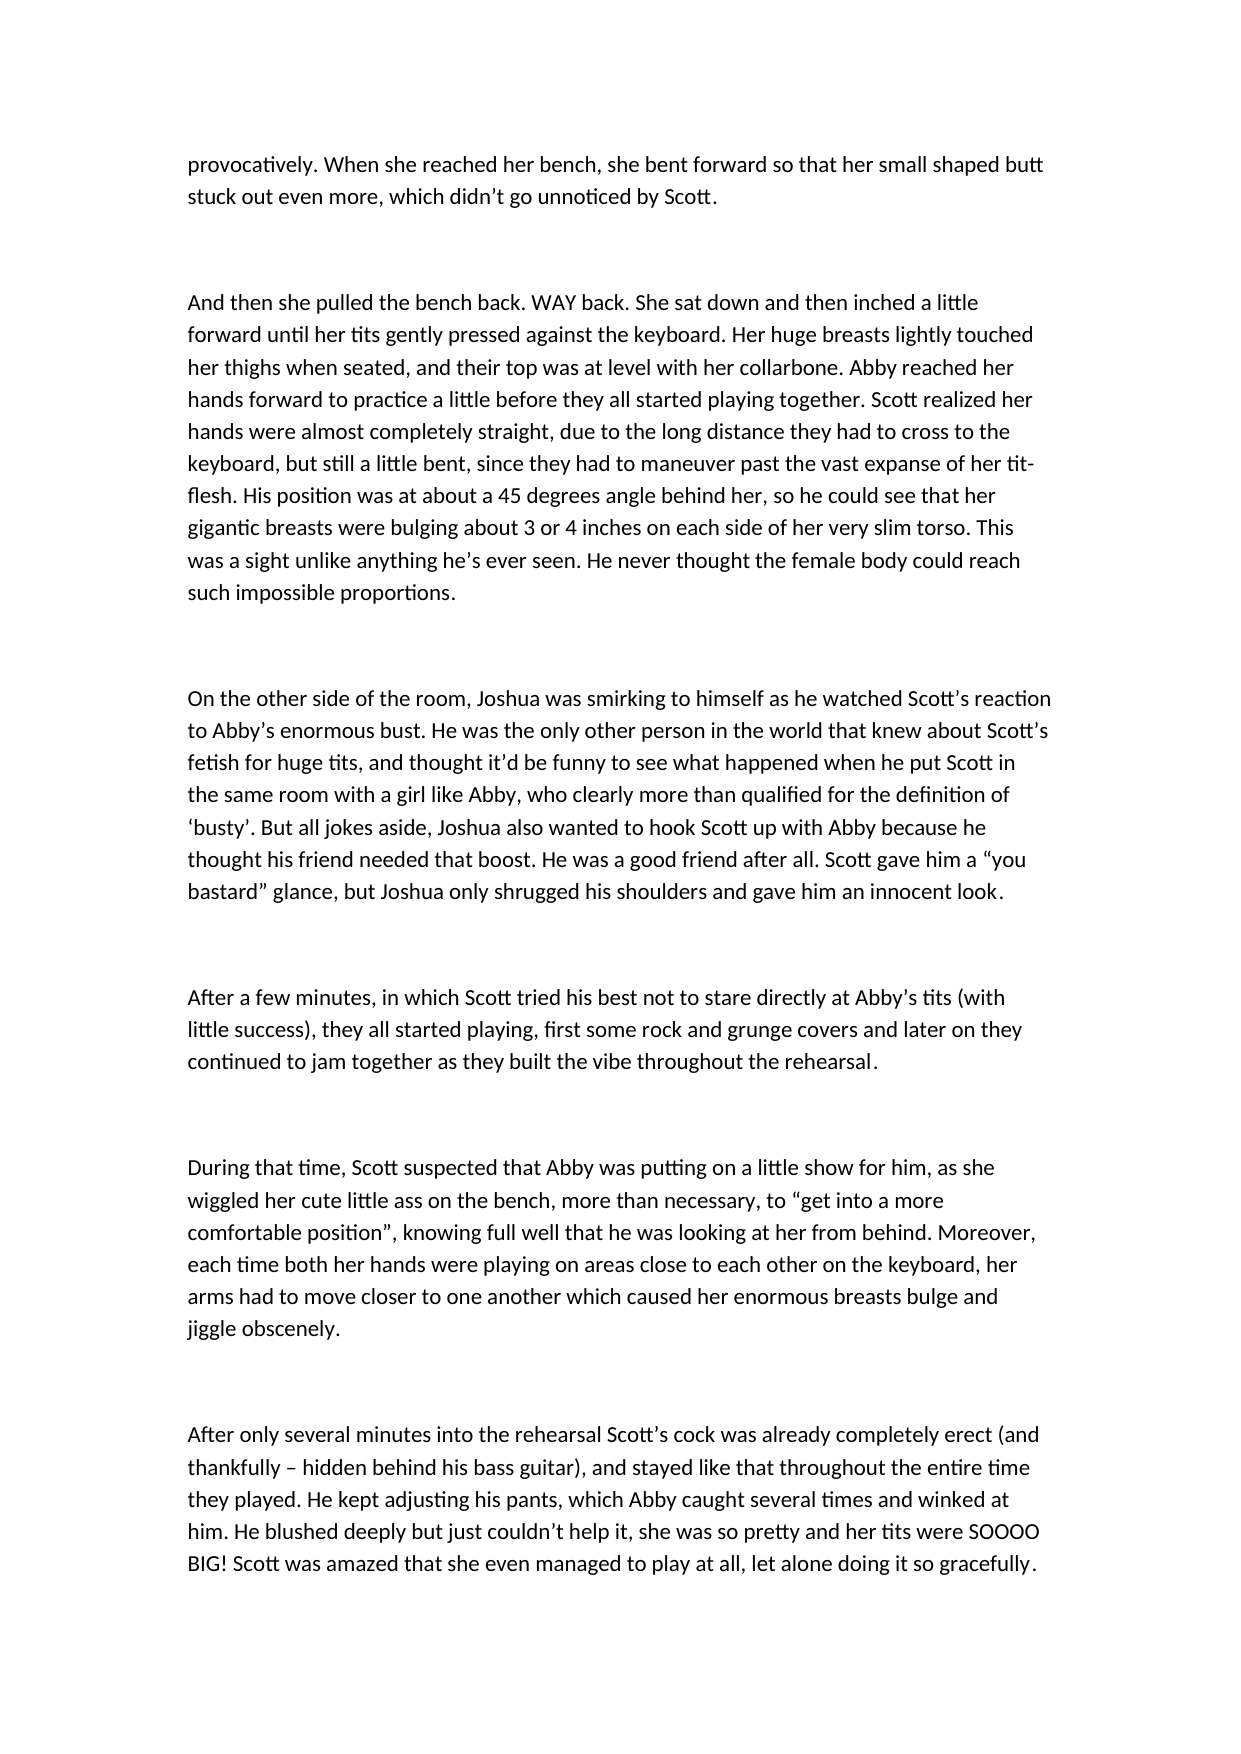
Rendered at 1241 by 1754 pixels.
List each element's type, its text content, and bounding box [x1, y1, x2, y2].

text During that time, Scott suspected that Abby was putting on a little show for him, as she wiggled her cute little ass on the bench, more than necessary, to “get into a more comfortable position”, knowing full well that he was looking at her from behind. Moreover, each time both her hands were playing on areas close to each other on the keyboard, her arms had to move closer to one another which caused her enormous breasts bulge and jiggle obscenely. [187, 1153, 1053, 1342]
text After only several minutes into the rehearsal Scott’s cock was already completely erect (and thankfully – hidden behind his bass guitar), and stayed like that throughout the entire time they played. He kept adjusting his pants, which Abby caught several times and winked at him. He blushed deeply but just couldn’t help it, she was so pretty and her tits were SOOOO BIG! Scott was amazed that she even managed to play at all, let alone doing it so gracefully. [187, 1421, 1053, 1577]
text After a few minutes, in which Scott tried his best not to stare directly at Abby’s tits (with little success), they all started playing, first some rock and grunge covers and later on they continued to jam together as they built the vibe throughout the rehearsal. [187, 983, 1053, 1076]
text On the other side of the room, Joshua was smirking to himself as he watched Scott’s reaction to Abby’s enormous bust. He was the only other person in the world that knew about Scott’s fetish for huge tits, and thought it’d be funny to see what happened when he put Scott in the same room with a girl like Abby, who clearly more than qualified for the definition of ‘busty’. But all jokes aside, Joshua also wanted to hook Scott up with Abby because he thought his friend needed that boost. He was a good friend after all. Scott gave him a “you bastard” glance, but Joshua only shrugged his shoulders and gave him an innocent look. [187, 684, 1053, 905]
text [187, 150, 1053, 210]
text And then she pulled the bench back. WAY back. She sat down and then inched a little forward until her tits gently pressed against the keyboard. Her huge breasts lightly touched her thighs when seated, and their top was at level with her collarbone. Abby reached her hands forward to practice a little before they all started playing together. Scott realized her hands were almost completely straight, due to the long distance they had to cross to the keyboard, but still a little bent, since they had to maneuver past the vast expanse of her tit-flesh. His position was at about a 45 degrees angle behind her, so he could see that her gigantic breasts were bulging about 3 or 4 inches on each side of her very slim torso. This was a sight unlike anything he’s ever seen. He never thought the female body could reach such impossible proportions. [187, 288, 1053, 606]
